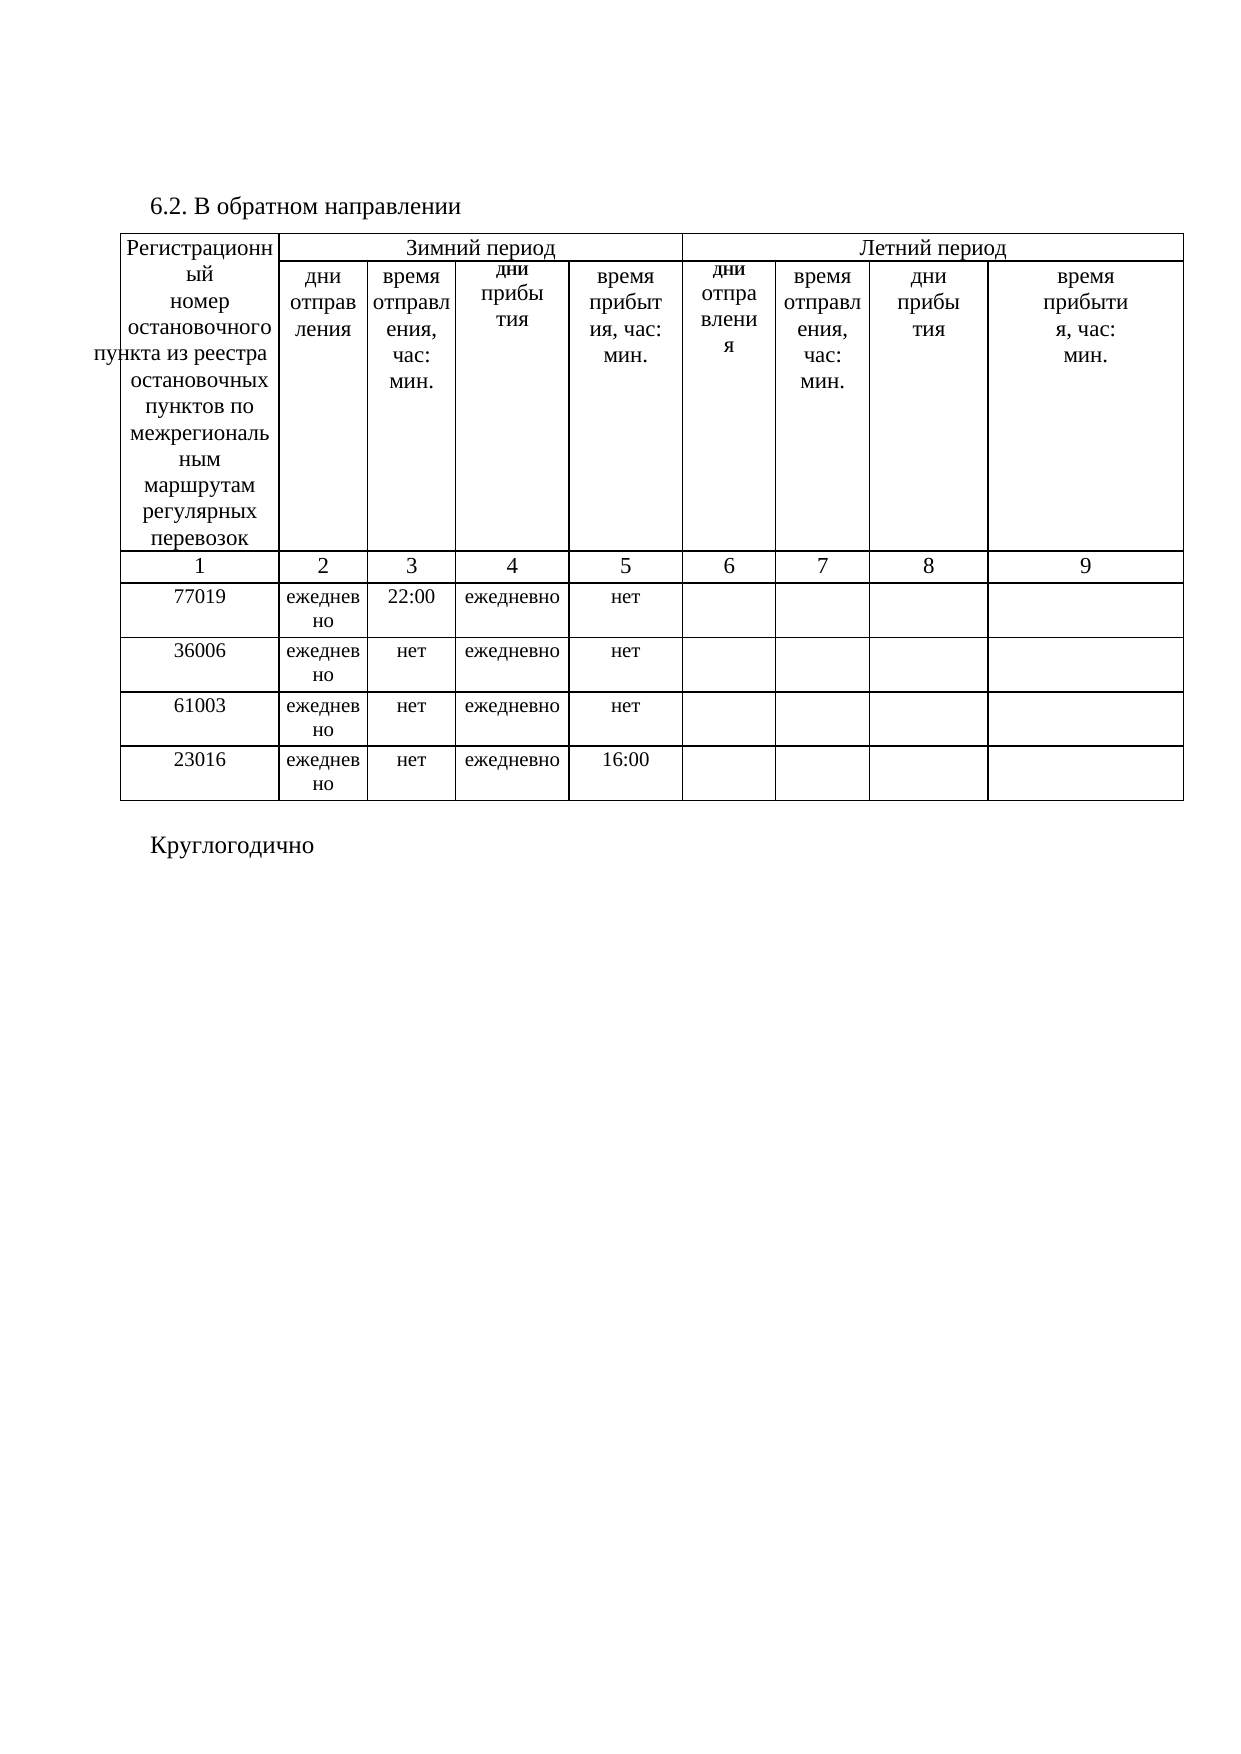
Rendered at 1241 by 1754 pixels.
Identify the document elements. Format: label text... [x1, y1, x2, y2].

table_cell ежедневно [456, 584, 568, 637]
table_cell [776, 747, 869, 800]
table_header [121, 234, 278, 550]
table_cell [989, 584, 1183, 637]
table_cell время прибыт ия, час: мин. [570, 262, 682, 550]
table_cell [776, 638, 869, 691]
table_cell [989, 638, 1183, 691]
table_cell 7 [776, 552, 869, 582]
table_cell 5 [570, 552, 682, 582]
table_cell нет [368, 747, 455, 800]
table_cell время отправл ения, час: мин. [776, 262, 869, 550]
table_cell нет [368, 693, 455, 745]
text 6.2. В обратном направлении [150, 191, 1090, 220]
table_cell [683, 638, 775, 691]
text Круглогодично [150, 830, 1090, 859]
table_cell 16:00 [570, 747, 682, 800]
table_cell [989, 747, 1183, 800]
table_cell [870, 747, 987, 800]
table_cell ДНИ отпра влени я [683, 262, 775, 550]
table_cell 9 [989, 552, 1183, 582]
table_cell 23016 [121, 747, 278, 800]
table_cell 1 [121, 552, 278, 582]
table_cell [683, 693, 775, 745]
table_cell время прибыти я, час: мин. [989, 262, 1183, 550]
table_cell ежедневно [280, 584, 367, 637]
table_cell время отправл ения, час: мин. [368, 262, 455, 550]
table_cell 2 [280, 552, 367, 582]
table_cell [776, 693, 869, 745]
table_cell 8 [870, 552, 987, 582]
table_cell [683, 747, 775, 800]
table_cell [776, 584, 869, 637]
table_header Летний период [683, 234, 1183, 260]
table_cell [989, 693, 1183, 745]
table_cell 3 [368, 552, 455, 582]
table_cell дни отправ ления [280, 262, 367, 550]
table_cell нет [570, 584, 682, 637]
table_cell дни прибы тия [870, 262, 987, 550]
table_cell [870, 693, 987, 745]
table_cell 36006 [121, 638, 278, 691]
table_cell нет [570, 693, 682, 745]
table_cell ежедневно [280, 638, 367, 691]
table_cell [870, 584, 987, 637]
table_cell 6 [683, 552, 775, 582]
table_cell [683, 584, 775, 637]
table_cell ежедневно [456, 638, 568, 691]
table_cell ежедневно [456, 693, 568, 745]
table_cell [870, 638, 987, 691]
table_cell ДНИ прибы тия [456, 262, 568, 550]
table_cell 61003 [121, 693, 278, 745]
table_cell нет [368, 638, 455, 691]
table_cell ежедневно [456, 747, 568, 800]
table_cell 22:00 [368, 584, 455, 637]
table_cell ежедневно [280, 693, 367, 745]
table_cell 4 [456, 552, 568, 582]
table_cell ежедневно [280, 747, 367, 800]
table_header Зимний период [280, 234, 682, 260]
table_cell нет [570, 638, 682, 691]
table_cell 77019 [121, 584, 278, 637]
